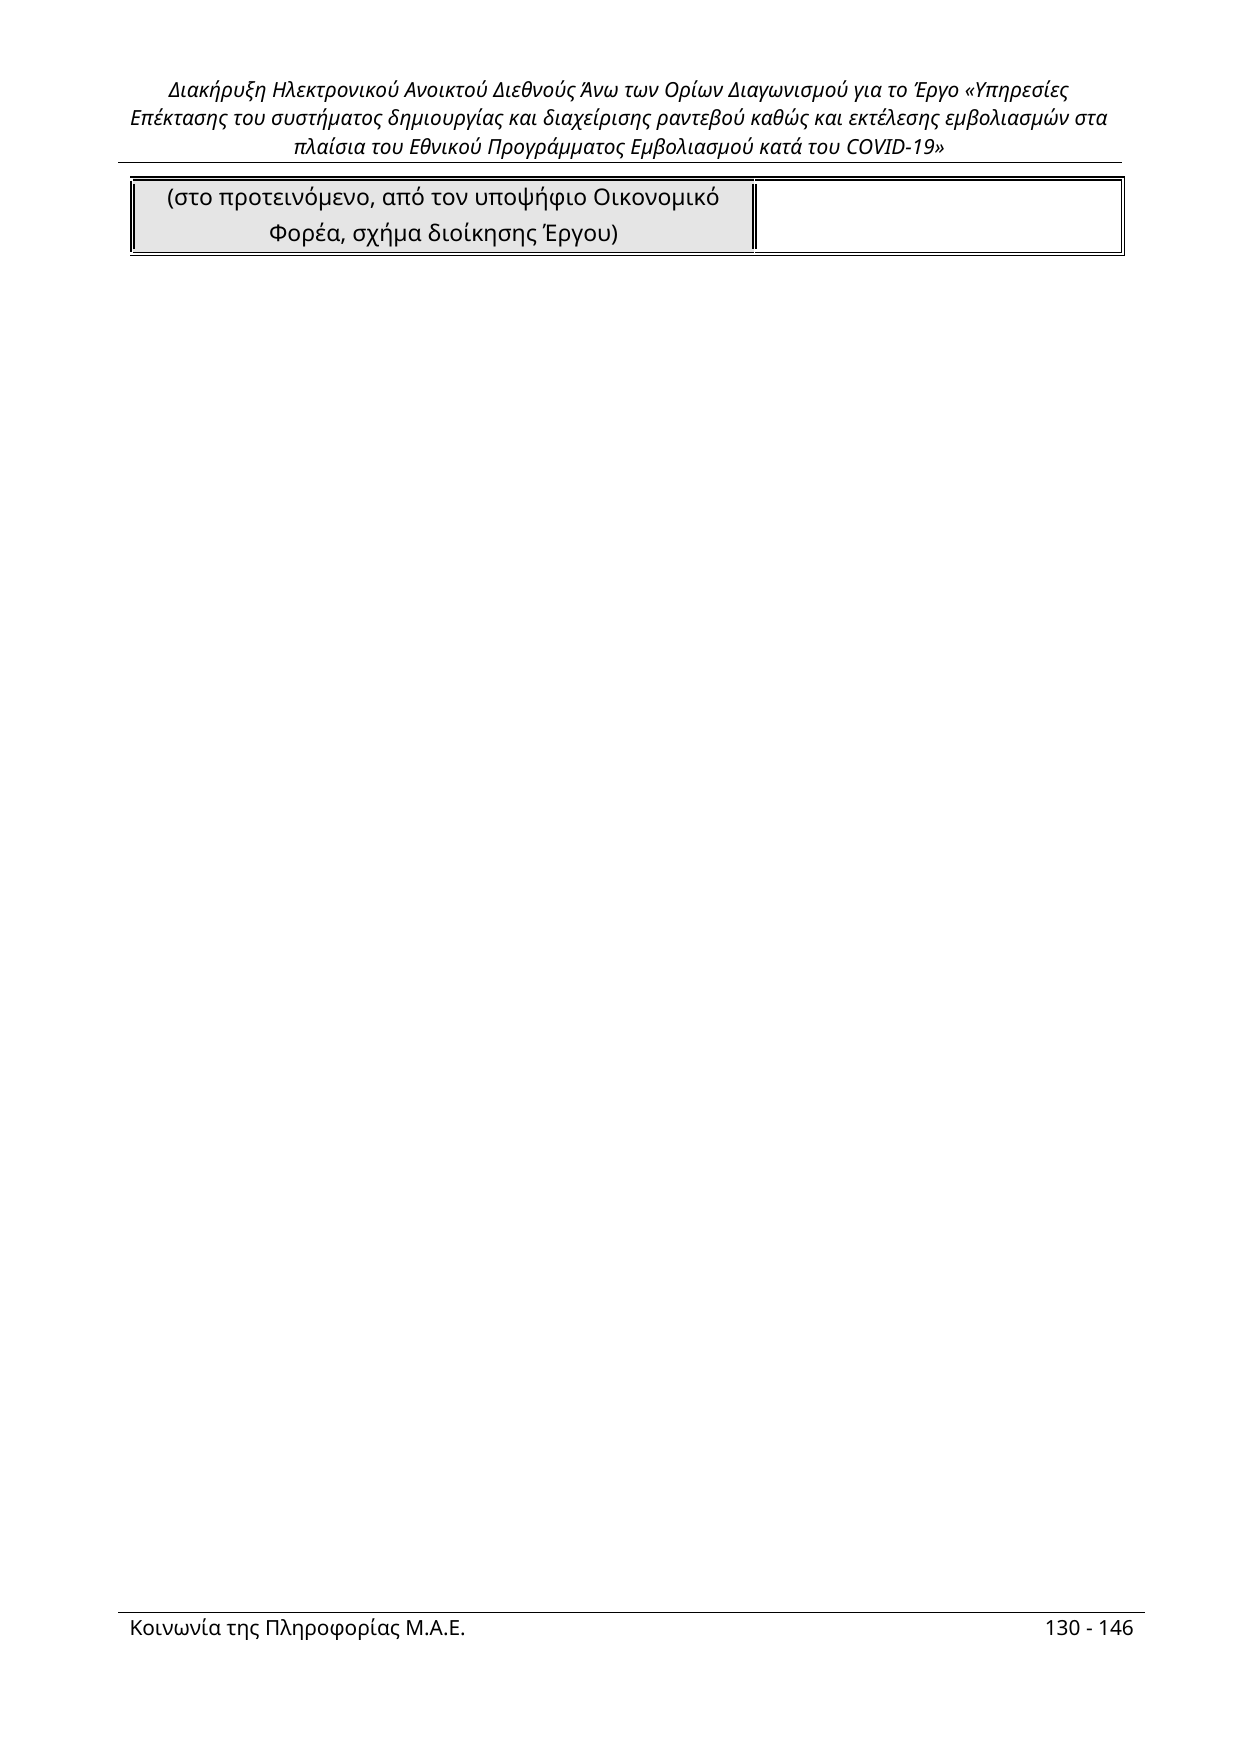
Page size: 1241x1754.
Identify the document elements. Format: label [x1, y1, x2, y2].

table_cell [754, 178, 1123, 252]
table_cell [133, 181, 754, 252]
